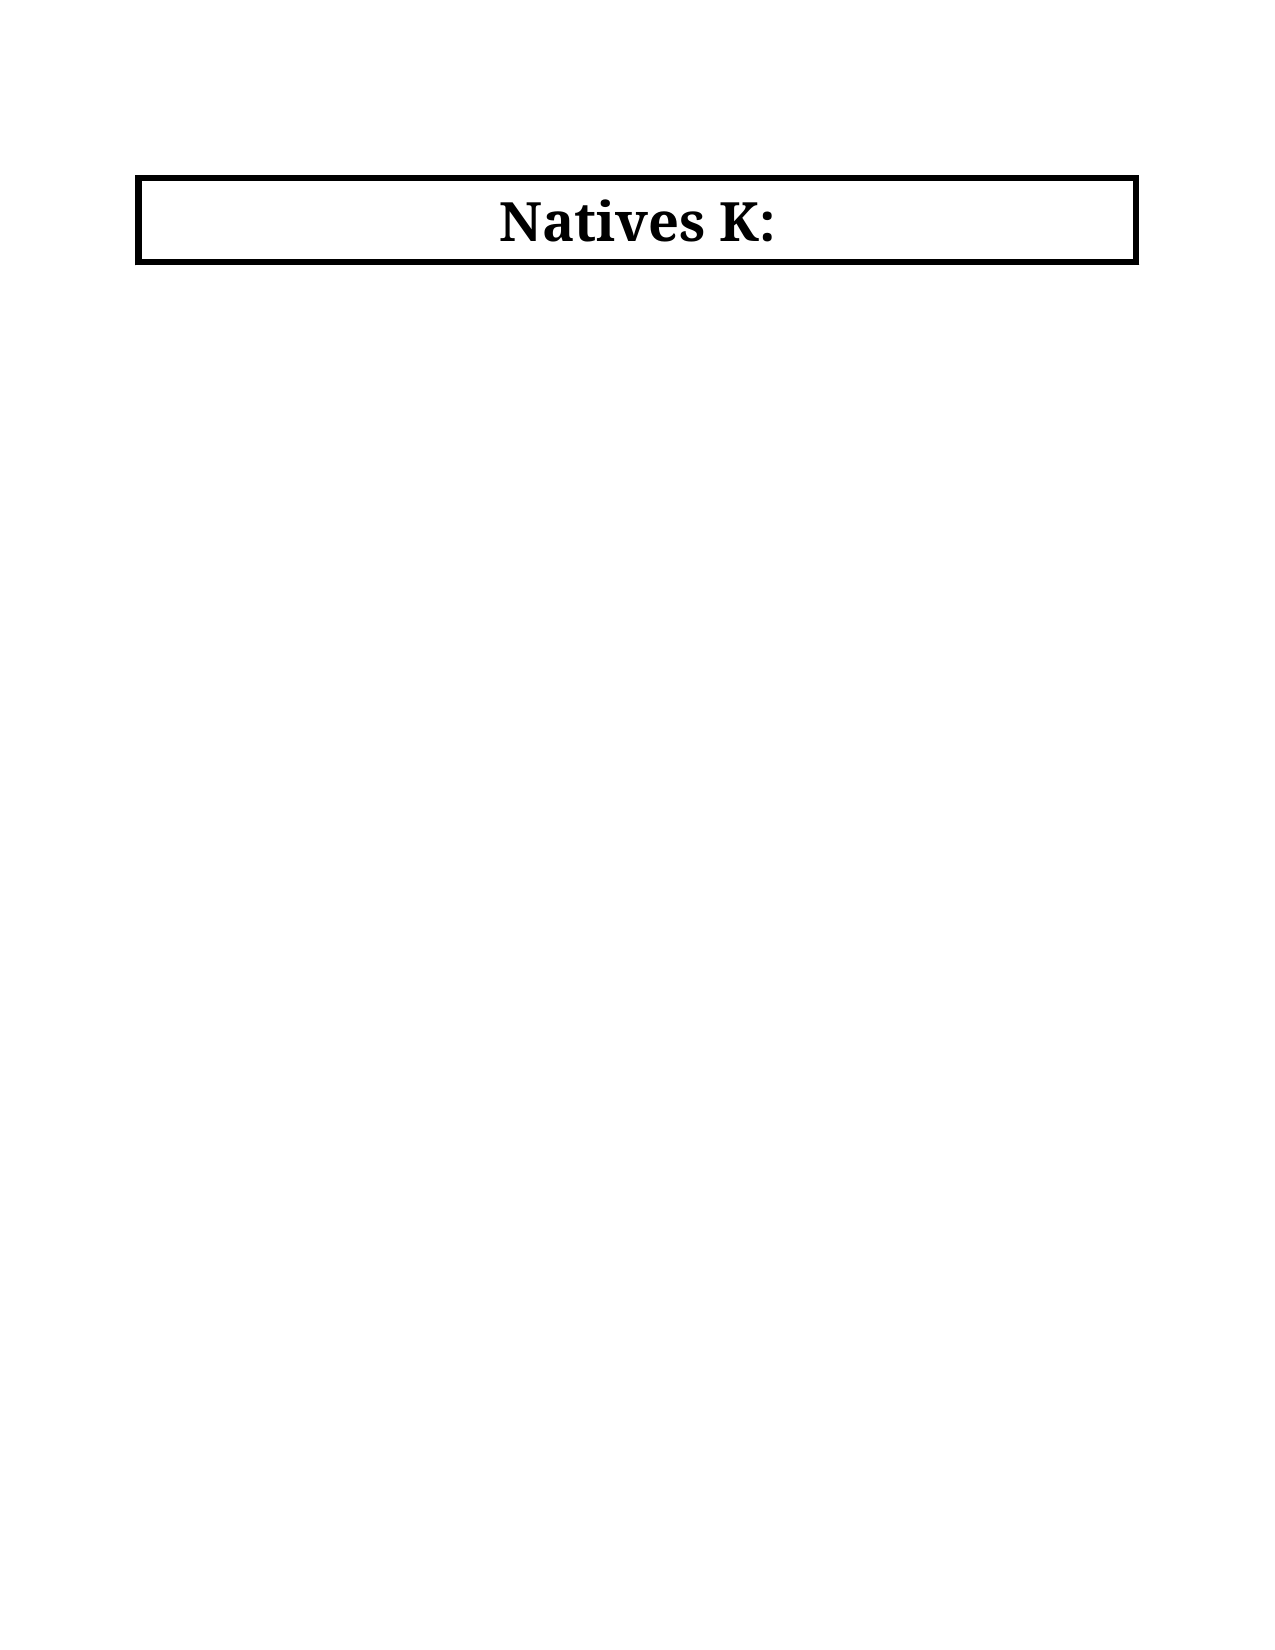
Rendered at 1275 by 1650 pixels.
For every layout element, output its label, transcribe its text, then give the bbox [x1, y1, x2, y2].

subtitle Natives K: [142, 181, 1133, 259]
